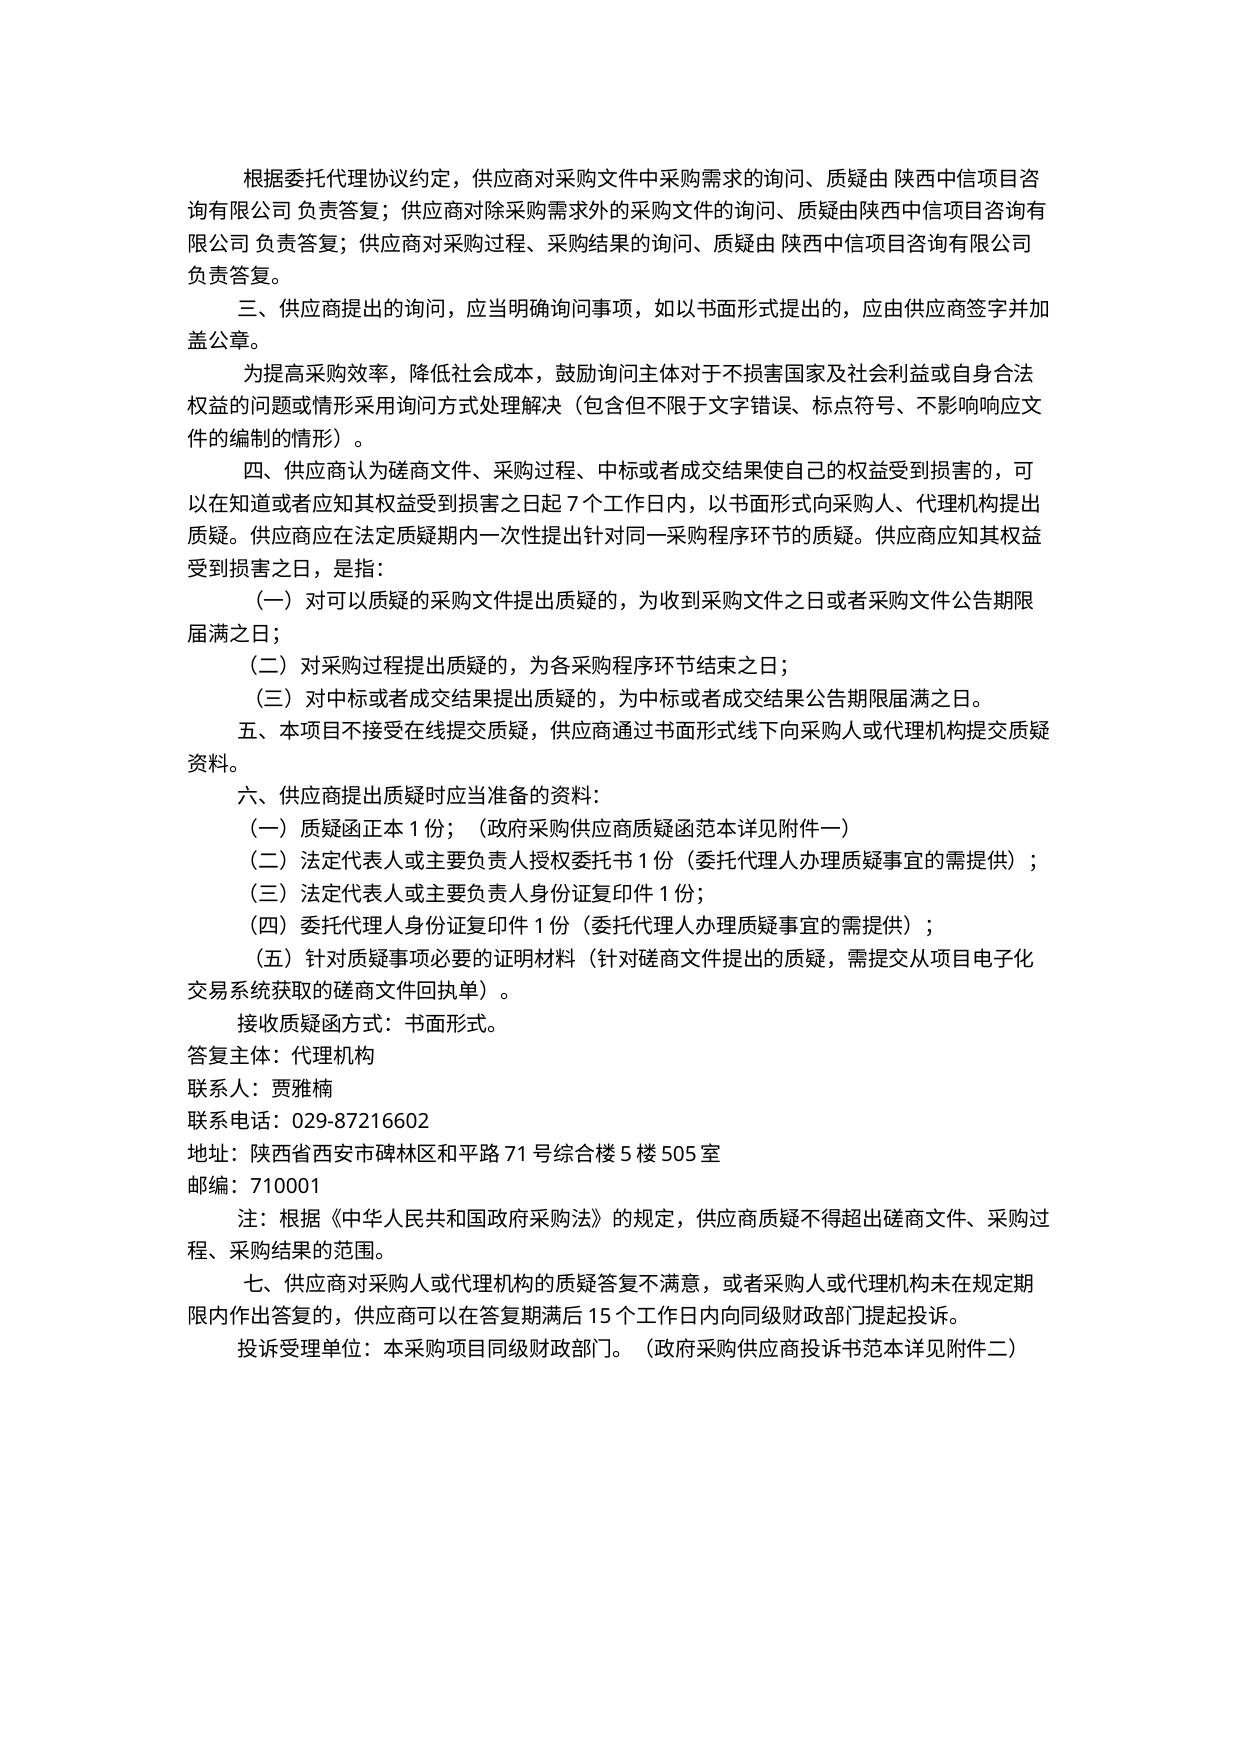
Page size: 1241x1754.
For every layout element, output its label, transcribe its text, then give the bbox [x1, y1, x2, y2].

text 为提高采购效率，降低社会成本，鼓励询问主体对于不损害国家及社会利益或自身合法权益的问题或情形采用询问方式处理解决（包含但不限于文字错误、标点符号、不影响响应文件的编制的情形）。 [187, 357, 1053, 454]
text 注：根据《中华人民共和国政府采购法》的规定，供应商质疑不得超出磋商文件、采购过程、采购结果的范围。 [187, 1202, 1053, 1267]
text 地址：陕西省西安市碑林区和平路71号综合楼5楼505室 [187, 1137, 1053, 1169]
text 联系电话：029-87216602 [187, 1104, 1053, 1137]
text 接收质疑函方式：书面形式。 [187, 1007, 1053, 1039]
text 六、供应商提出质疑时应当准备的资料： [187, 779, 1053, 812]
text 联系人：贾雅楠 [187, 1072, 1053, 1104]
text 七、供应商对采购人或代理机构的质疑答复不满意，或者采购人或代理机构未在规定期限内作出答复的，供应商可以在答复期满后15个工作日内向同级财政部门提起投诉。 [187, 1267, 1053, 1332]
text 根据委托代理协议约定，供应商对采购文件中采购需求的询问、质疑由 陕西中信项目咨询有限公司 负责答复；供应商对除采购需求外的采购文件的询问、质疑由陕西中信项目咨询有限公司 负责答复；供应商对采购过程、采购结果的询问、质疑由 陕西中信项目咨询有限公司 负责答复。 [187, 162, 1053, 292]
text 五、本项目不接受在线提交质疑，供应商通过书面形式线下向采购人或代理机构提交质疑资料。 [187, 714, 1053, 779]
text （三）法定代表人或主要负责人身份证复印件1份； [187, 877, 1053, 909]
text （三）对中标或者成交结果提出质疑的，为中标或者成交结果公告期限届满之日。 [187, 682, 1053, 714]
text （一）对可以质疑的采购文件提出质疑的，为收到采购文件之日或者采购文件公告期限届满之日； [187, 584, 1053, 649]
text （五）针对质疑事项必要的证明材料（针对磋商文件提出的质疑，需提交从项目电子化交易系统获取的磋商文件回执单）。 [187, 942, 1053, 1007]
text 三、供应商提出的询问，应当明确询问事项，如以书面形式提出的，应由供应商签字并加盖公章。 [187, 292, 1053, 357]
text （四）委托代理人身份证复印件1份（委托代理人办理质疑事宜的需提供）； [187, 909, 1053, 942]
text （二）对采购过程提出质疑的，为各采购程序环节结束之日； [187, 649, 1053, 682]
text （二）法定代表人或主要负责人授权委托书1份（委托代理人办理质疑事宜的需提供）； [187, 844, 1053, 877]
text 投诉受理单位：本采购项目同级财政部门。（政府采购供应商投诉书范本详见附件二） [187, 1332, 1053, 1364]
text 答复主体：代理机构 [187, 1039, 1053, 1072]
text 四、供应商认为磋商文件、采购过程、中标或者成交结果使自己的权益受到损害的，可以在知道或者应知其权益受到损害之日起7个工作日内，以书面形式向采购人、代理机构提出质疑。供应商应在法定质疑期内一次性提出针对同一采购程序环节的质疑。供应商应知其权益受到损害之日，是指： [187, 454, 1053, 584]
text （一）质疑函正本1份；（政府采购供应商质疑函范本详见附件一） [187, 812, 1053, 844]
text 邮编：710001 [187, 1169, 1053, 1202]
